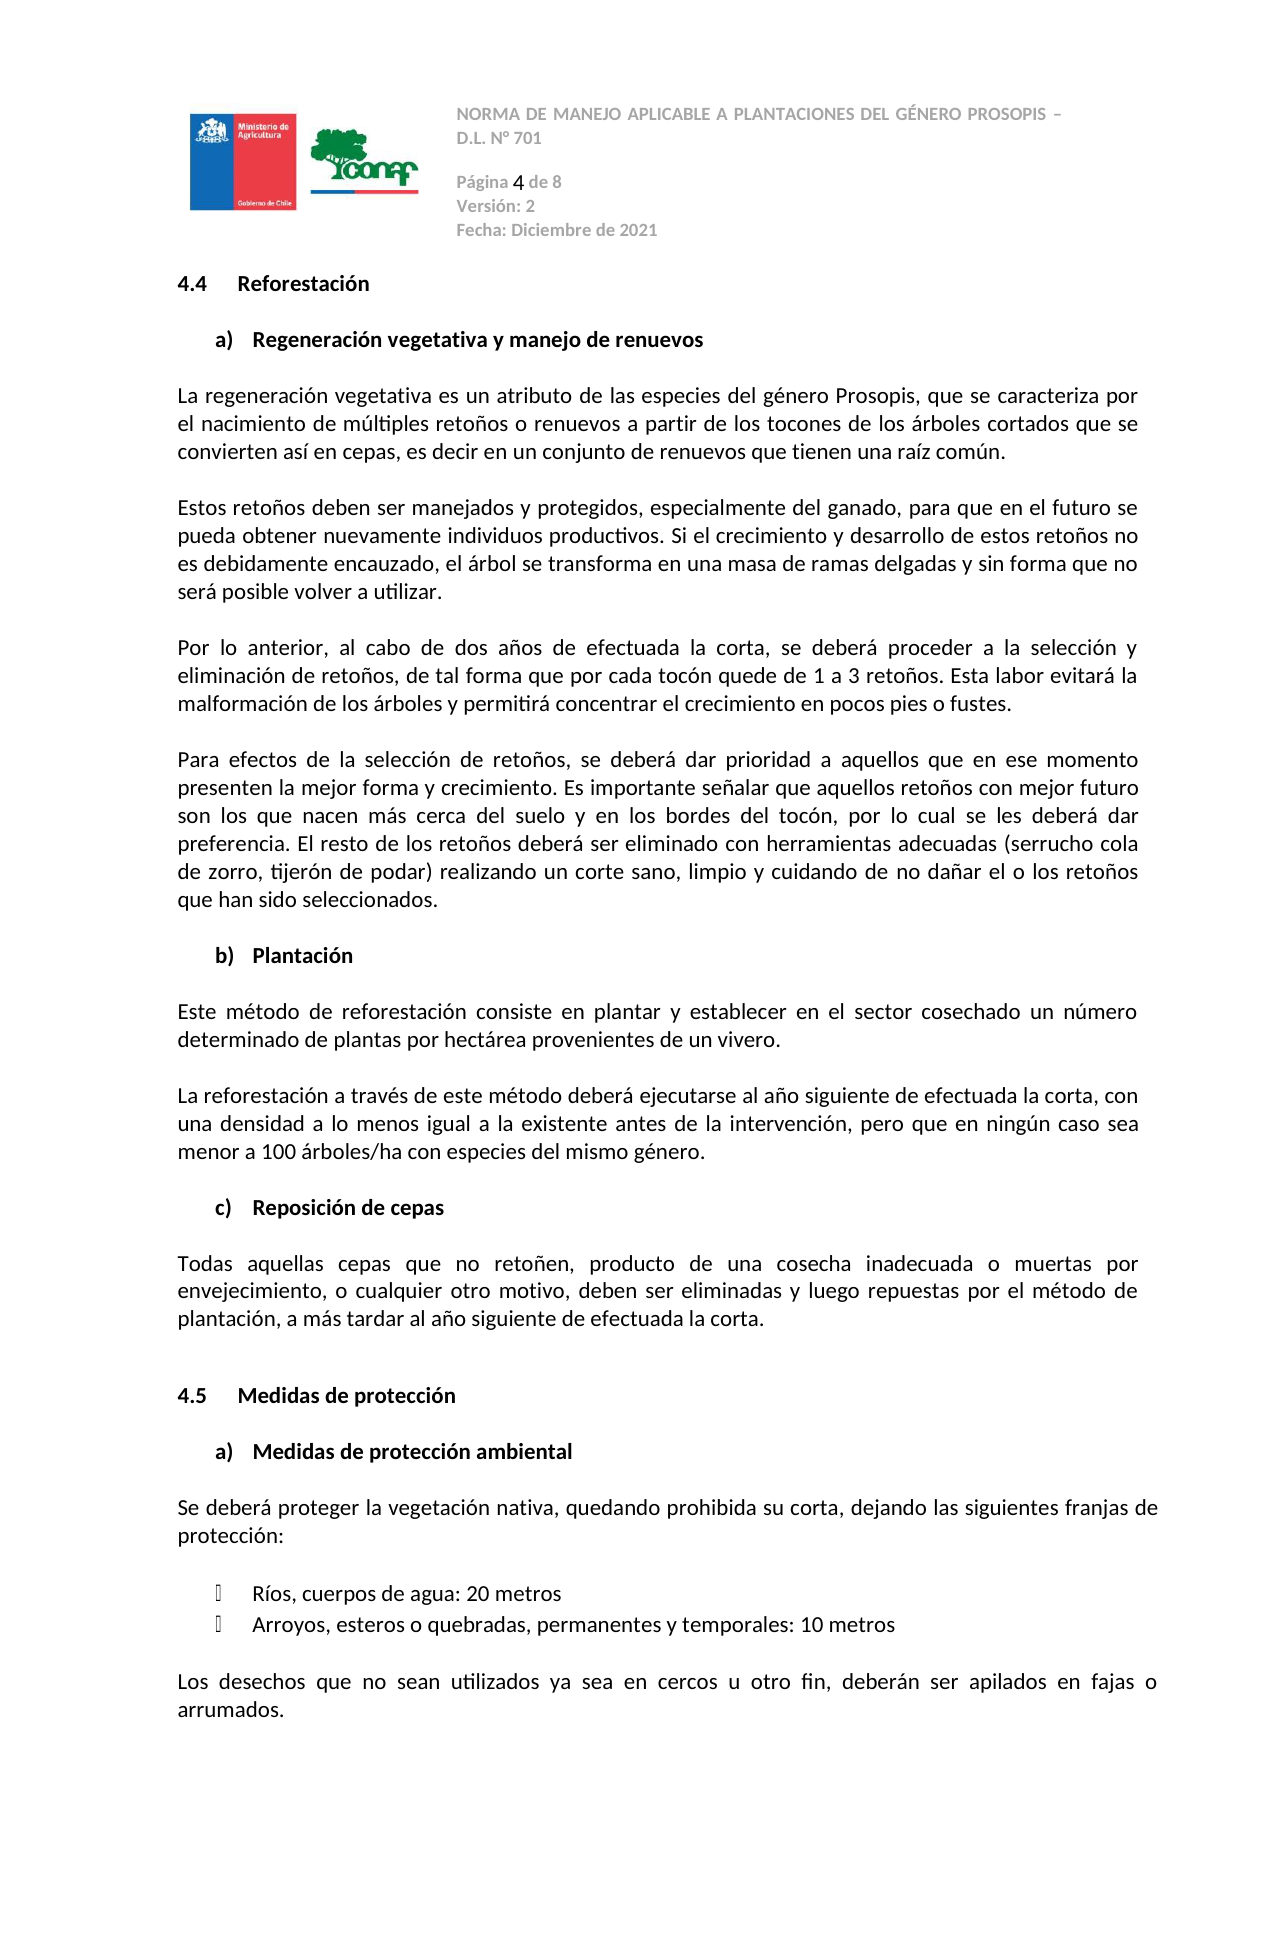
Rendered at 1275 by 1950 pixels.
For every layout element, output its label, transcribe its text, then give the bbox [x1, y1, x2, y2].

text  Arroyos, esteros o quebradas, permanentes y temporales: 10 metros [215, 1608, 1171, 1640]
text Estos retoños deben ser manejados y protegidos, especialmente del ganado, para que en el futuro se pueda obtener nuevamente individuos productivos. Si el crecimiento y desarrollo de estos retoños no es debidamente encauzado, el árbol se transforma en una masa de ramas delgadas y sin forma que no será posible volver a utilizar. [177, 493, 1139, 605]
text a) Medidas de protección ambiental [215, 1437, 1171, 1465]
text La reforestación a través de este método deberá ejecutarse al año siguiente de efectuada la corta, con una densidad a lo menos igual a la existente antes de la intervención, pero que en ningún caso sea menor a 100 árboles/ha con especies del mismo género. [177, 1081, 1139, 1165]
text Por lo anterior, al cabo de dos años de efectuada la corta, se deberá proceder a la selección y eliminación de retoños, de tal forma que por cada tocón quede de 1 a 3 retoños. Esta labor evitará la malformación de los árboles y permitirá concentrar el crecimiento en pocos pies o fustes. [177, 633, 1138, 717]
text Todas aquellas cepas que no retoñen, producto de una cosecha inadecuada o muertas por envejecimiento, o cualquier otro motivo, deben ser eliminadas y luego repuestas por el método de plantación, a más tardar al año siguiente de efectuada la corta. [177, 1249, 1139, 1332]
text 4.4 Reforestación [177, 269, 375, 297]
text Este método de reforestación consiste en plantar y establecer en el sector cosechado un número determinado de plantas por hectárea provenientes de un vivero. [177, 997, 1138, 1053]
text a) Regeneración vegetativa y manejo de renuevos [215, 325, 1171, 353]
text  Ríos, cuerpos de agua: 20 metros [215, 1577, 1171, 1608]
text 4.5 Medidas de protección [177, 1381, 461, 1409]
picture [177, 103, 430, 221]
text Para efectos de la selección de retoños, se deberá dar prioridad a aquellos que en ese momento presenten la mejor forma y crecimiento. Es importante señalar que aquellos retoños con mejor futuro son los que nacen más cerca del suelo y en los bordes del tocón, por lo cual se les deberá dar preferencia. El resto de los retoños deberá ser eliminado con herramientas adecuadas (serrucho cola de zorro, tijerón de podar) realizando un corte sano, limpio y cuidando de no dañar el o los retoños que han sido seleccionados. [177, 745, 1139, 913]
text Los desechos que no sean utilizados ya sea en cercos u otro fin, deberán ser apilados en fajas o arrumados. [177, 1667, 1163, 1723]
text Se deberá proteger la vegetación nativa, quedando prohibida su corta, dejando las siguientes franjas de protección: [177, 1493, 1164, 1549]
text La regeneración vegetativa es un atributo de las especies del género Prosopis, que se caracteriza por el nacimiento de múltiples retoños o renuevos a partir de los tocones de los árboles cortados que se convierten así en cepas, es decir en un conjunto de renuevos que tienen una raíz común. [177, 381, 1138, 465]
text b) Plantación [215, 941, 1171, 969]
text c) Reposición de cepas [215, 1193, 1171, 1221]
